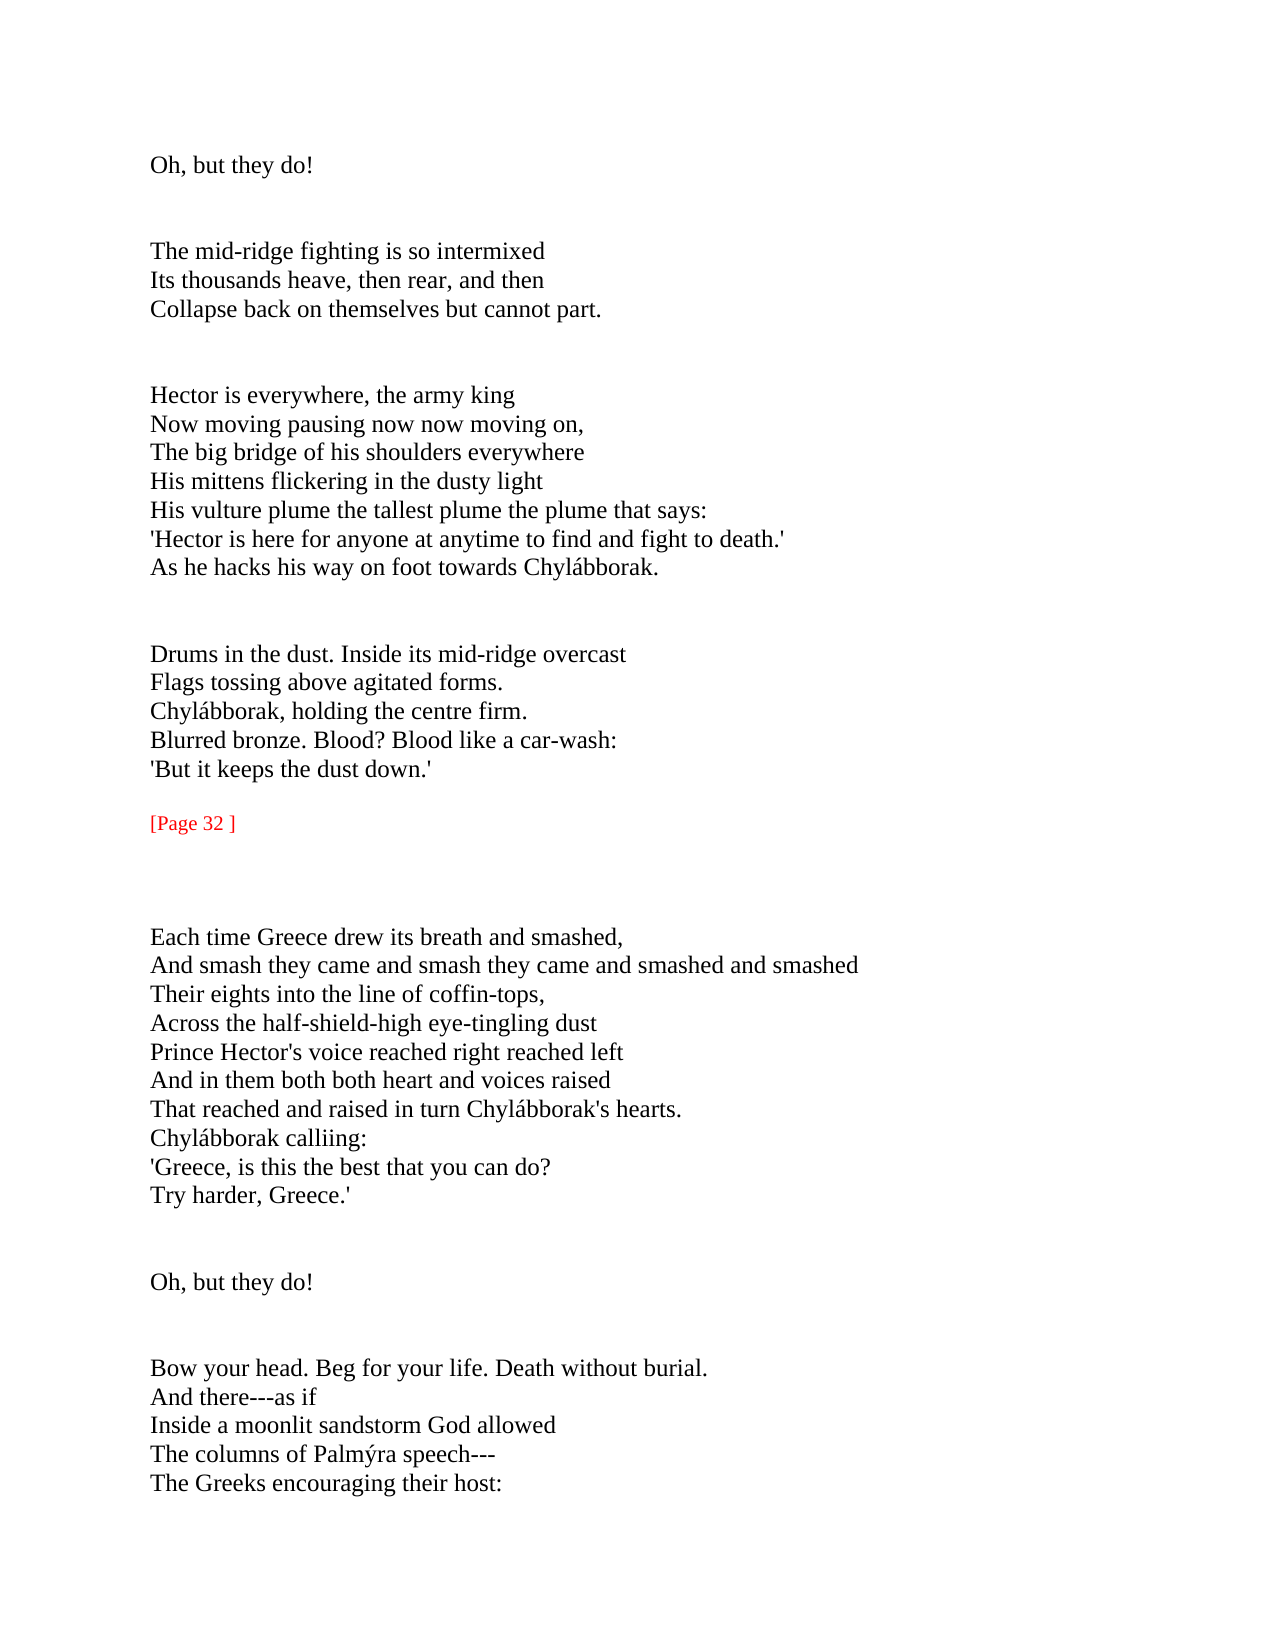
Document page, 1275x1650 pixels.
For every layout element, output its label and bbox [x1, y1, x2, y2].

text [150, 150, 1125, 1497]
